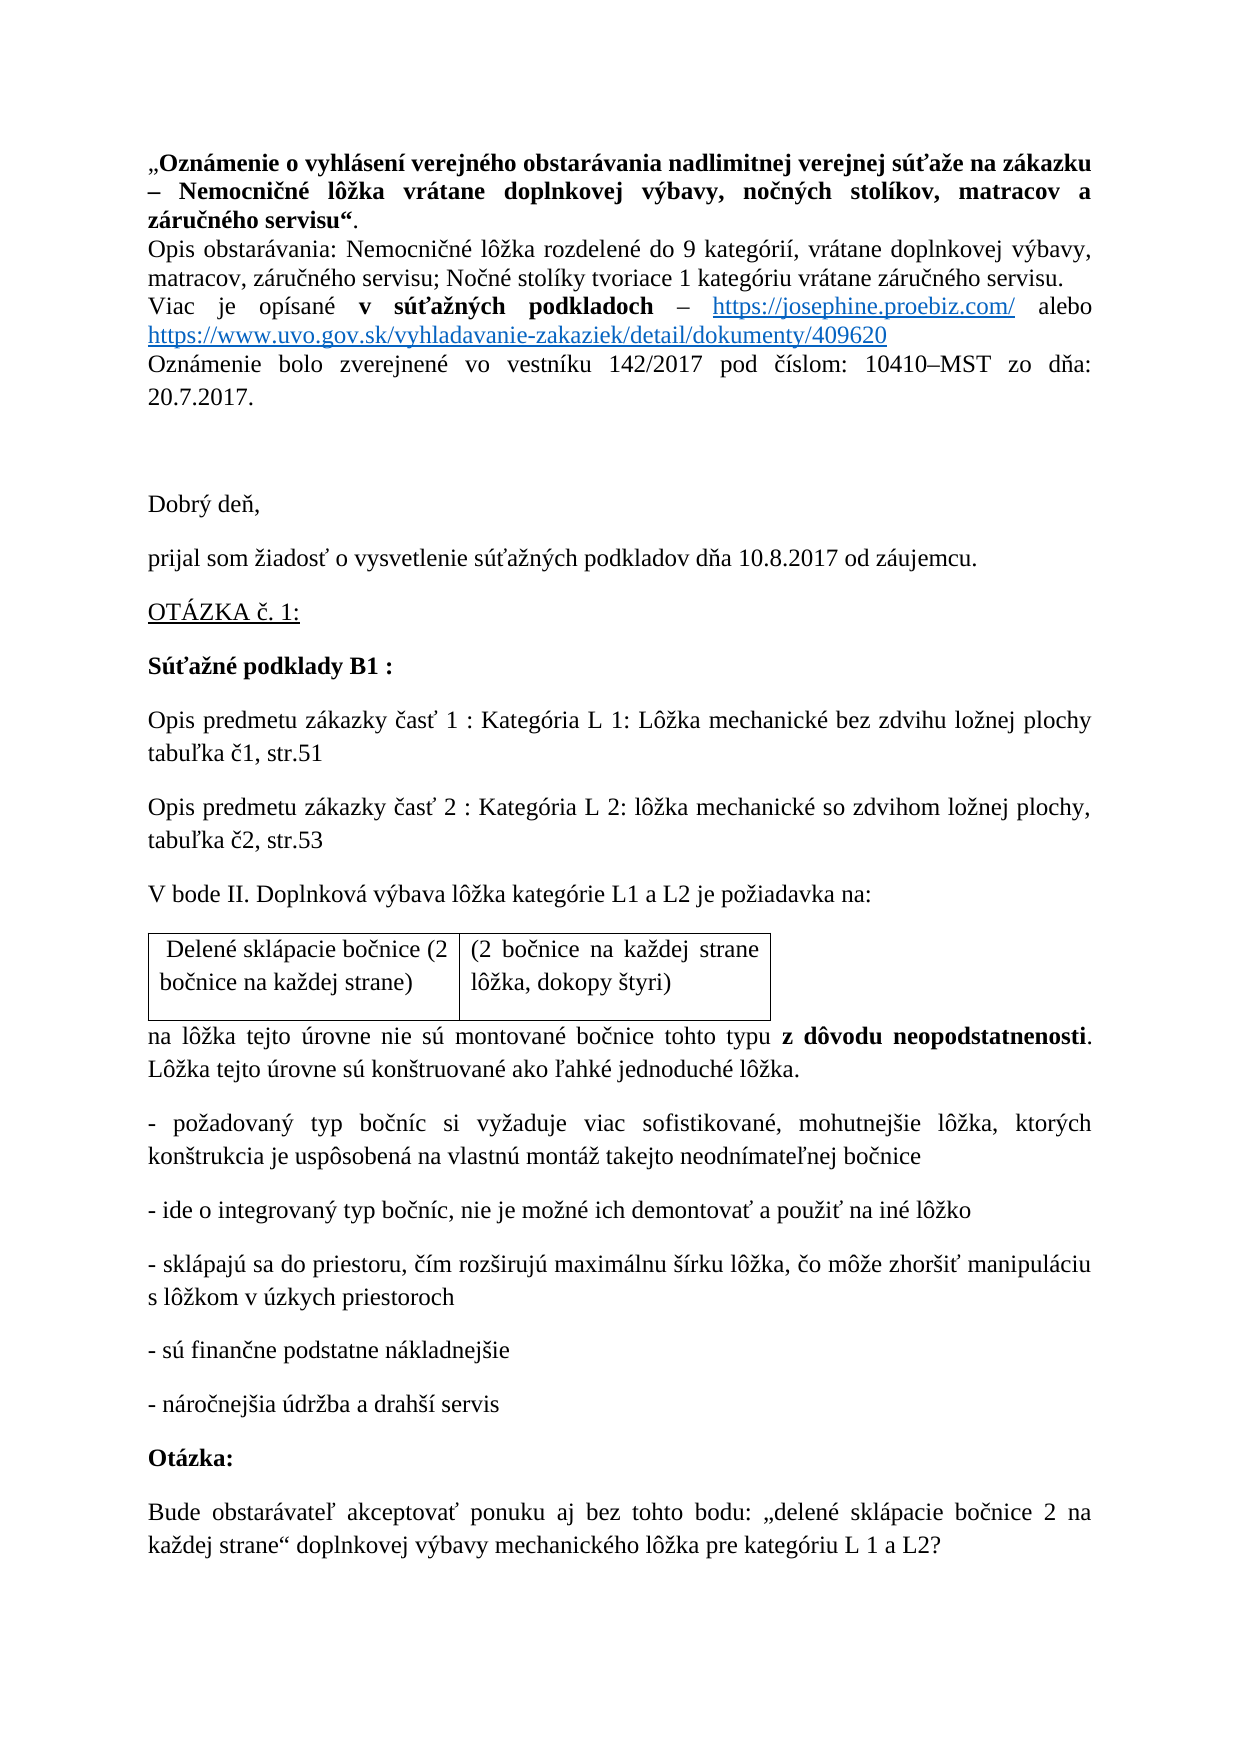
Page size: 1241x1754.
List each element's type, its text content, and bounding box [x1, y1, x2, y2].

table_header (2 bočnice na každej strane lôžka, dokopy štyri) [460, 934, 770, 1020]
text Otázka: [148, 1443, 1093, 1472]
text - sklápajú sa do priestoru, čím rozširujú maximálnu šírku lôžka, čo môže zhoršiť manipuláciu s lôžkom v úzkych priestoroch [148, 1249, 1093, 1311]
text - ide o integrovaný typ bočníc, nie je možné ich demontovať a použiť na iné lôžko [148, 1195, 1093, 1224]
text Viac je opísané v súťažných podkladoch – https://josephine.proebiz.com/ alebo https://www.uvo.gov.sk/vyhladavanie-zakaziek/detail/dokumenty/409620 [148, 291, 1093, 349]
text Opis predmetu zákazky časť 2 : Kategória L 2: lôžka mechanické so zdvihom ložnej plochy, tabuľka č2, str.53 [148, 792, 1093, 854]
table_header Delené sklápacie bočnice (2 bočnice na každej strane) [149, 934, 459, 1020]
text OTÁZKA č. 1: [148, 597, 1093, 626]
text prijal som žiadosť o vysvetlenie súťažných podkladov dňa 10.8.2017 od záujemcu. [148, 543, 1093, 572]
text Opis predmetu zákazky časť 1 : Kategória L 1: Lôžka mechanické bez zdvihu ložnej plochy tabuľka č1, str.51 [148, 705, 1093, 767]
text Súťažné podklady B1 : [148, 651, 1093, 680]
text Bude obstarávateľ akceptovať ponuku aj bez tohto bodu: „delené sklápacie bočnice 2 na každej strane“ doplnkovej výbavy mechanického lôžka pre kategóriu L 1 a L2? [148, 1497, 1093, 1559]
text - náročnejšia údržba a drahší servis [148, 1389, 1093, 1418]
text V bode II. Doplnková výbava lôžka kategórie L1 a L2 je požiadavka na: [148, 879, 1093, 907]
text Dobrý deň, [148, 489, 1093, 518]
text „Oznámenie o vyhlásení verejného obstarávania nadlimitnej verejnej súťaže na zákazku – Nemocničné lôžka vrátane doplnkovej výbavy, nočných stolíkov, matracov a záručného servisu“. [148, 148, 1093, 234]
text Opis obstarávania: Nemocničné lôžka rozdelené do 9 kategórií, vrátane doplnkovej výbavy, matracov, záručného servisu; Nočné stolíky tvoriace 1 kategóriu vrátane záručného servisu. [148, 234, 1093, 291]
text na lôžka tejto úrovne nie sú montované bočnice tohto typu z dôvodu neopodstatnenosti. Lôžka tejto úrovne sú konštruované ako ľahké jednoduché lôžka. [148, 1021, 1093, 1083]
text - požadovaný typ bočníc si vyžaduje viac sofistikované, mohutnejšie lôžka, ktorých konštrukcia je uspôsobená na vlastnú montáž takejto neodnímateľnej bočnice [148, 1108, 1093, 1170]
text - sú finančne podstatne nákladnejšie [148, 1336, 1093, 1364]
text Oznámenie bolo zverejnené vo vestníku 142/2017 pod číslom: 10410–MST zo dňa: 20.7.2017. [148, 349, 1093, 411]
